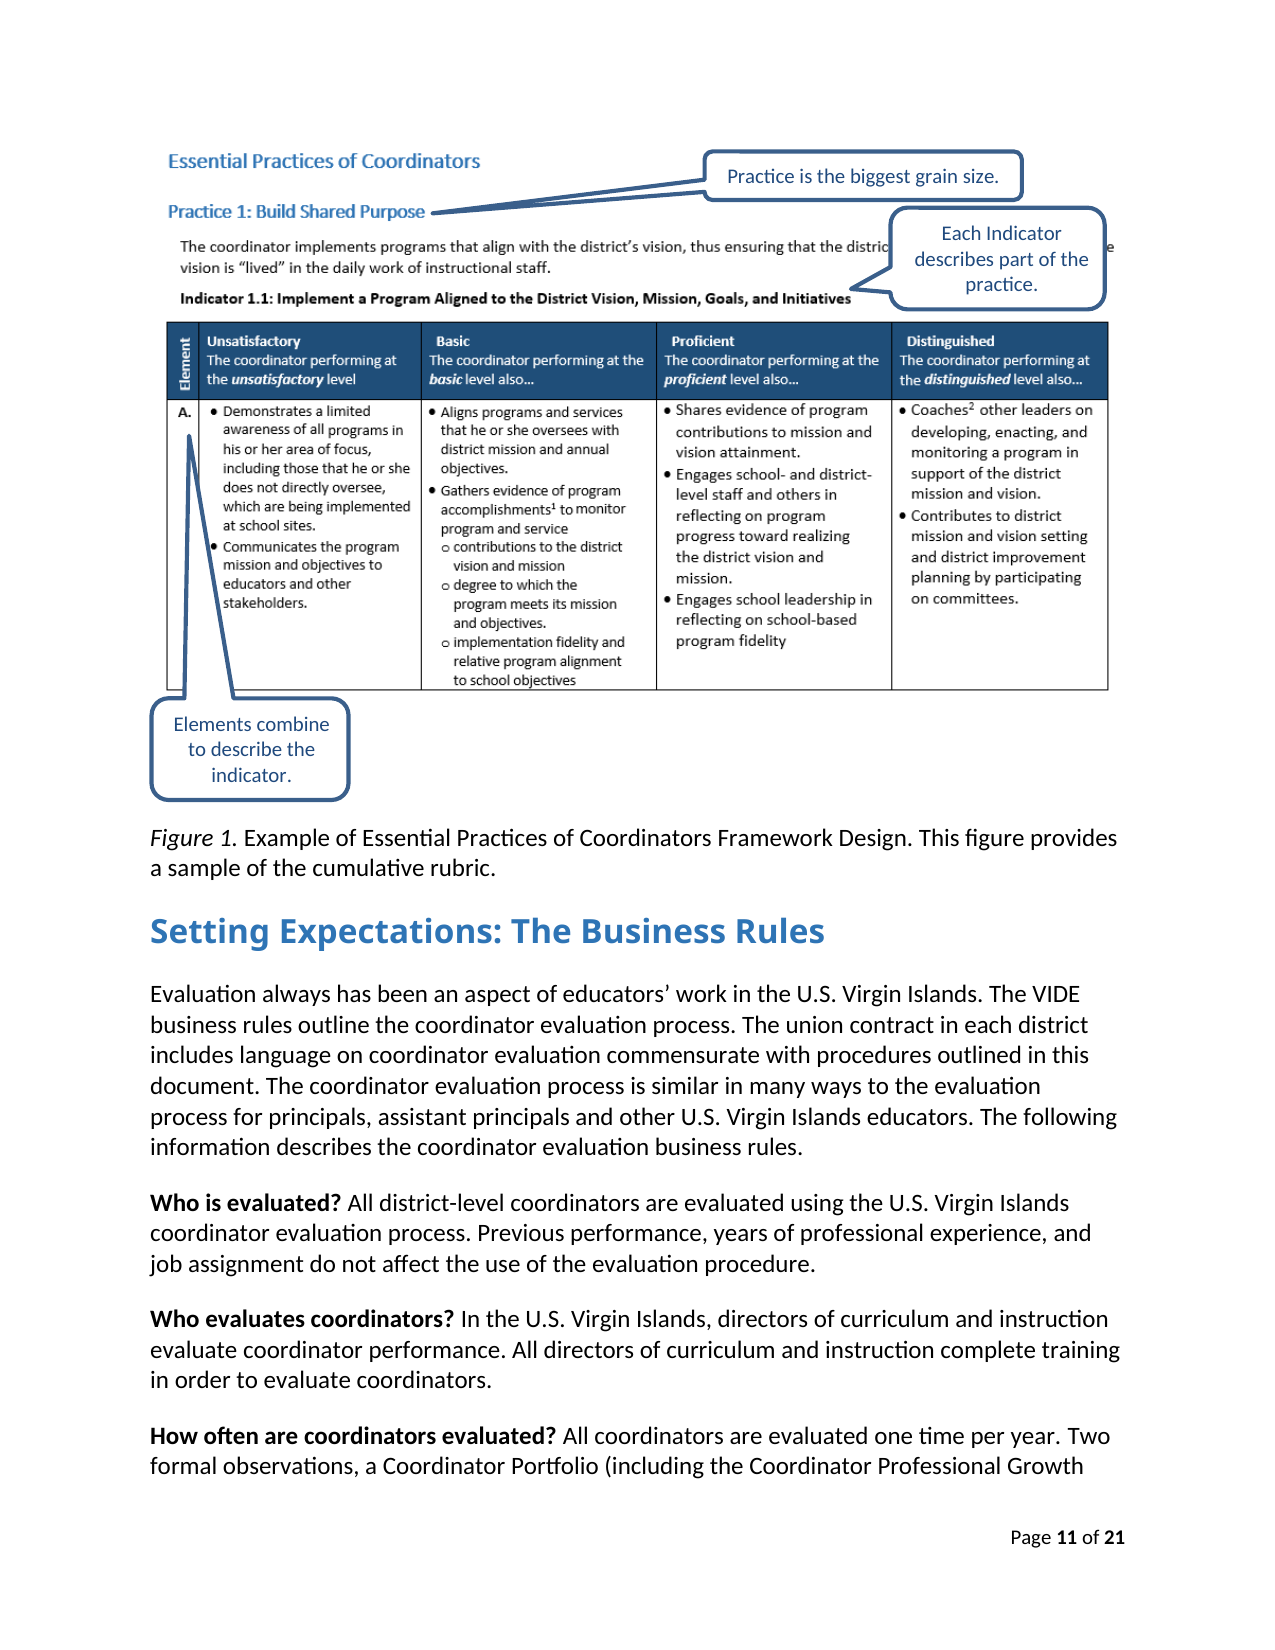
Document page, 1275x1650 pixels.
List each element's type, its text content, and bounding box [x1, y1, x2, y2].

text Who is evaluated? All district-level coordinators are evaluated using the U.S. Virgin Islands coordinator evaluation process. Previous performance, years of professional experience, and job assignment do not affect the use of the evaluation procedure. [150, 1187, 1125, 1278]
subtitle Setting Expectations: The Business Rules [150, 908, 1125, 953]
title Figure 1. Example of Essential Practices of Coordinators Framework Design. This figure provides a sample of the cumulative rubric. [150, 822, 1125, 883]
picture [566, 154, 1019, 200]
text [150, 1420, 1125, 1481]
text Evaluation always has been an aspect of educators’ work in the U.S. Virgin Islands. The VIDE business rules outline the coordinator evaluation process. The union contract in each district includes language on coordinator evaluation commensurate with procedures outlined in this document. The coordinator evaluation process is similar in many ways to the evaluation process for principals, assistant principals and other U.S. Virgin Islands educators. The following information describes the coordinator evaluation business rules. [150, 978, 1125, 1162]
picture [157, 150, 1118, 700]
text Who evaluates coordinators? In the U.S. Virgin Islands, directors of curriculum and instruction evaluate coordinator performance. All directors of curriculum and instruction complete training in order to evaluate coordinators. [150, 1303, 1125, 1395]
